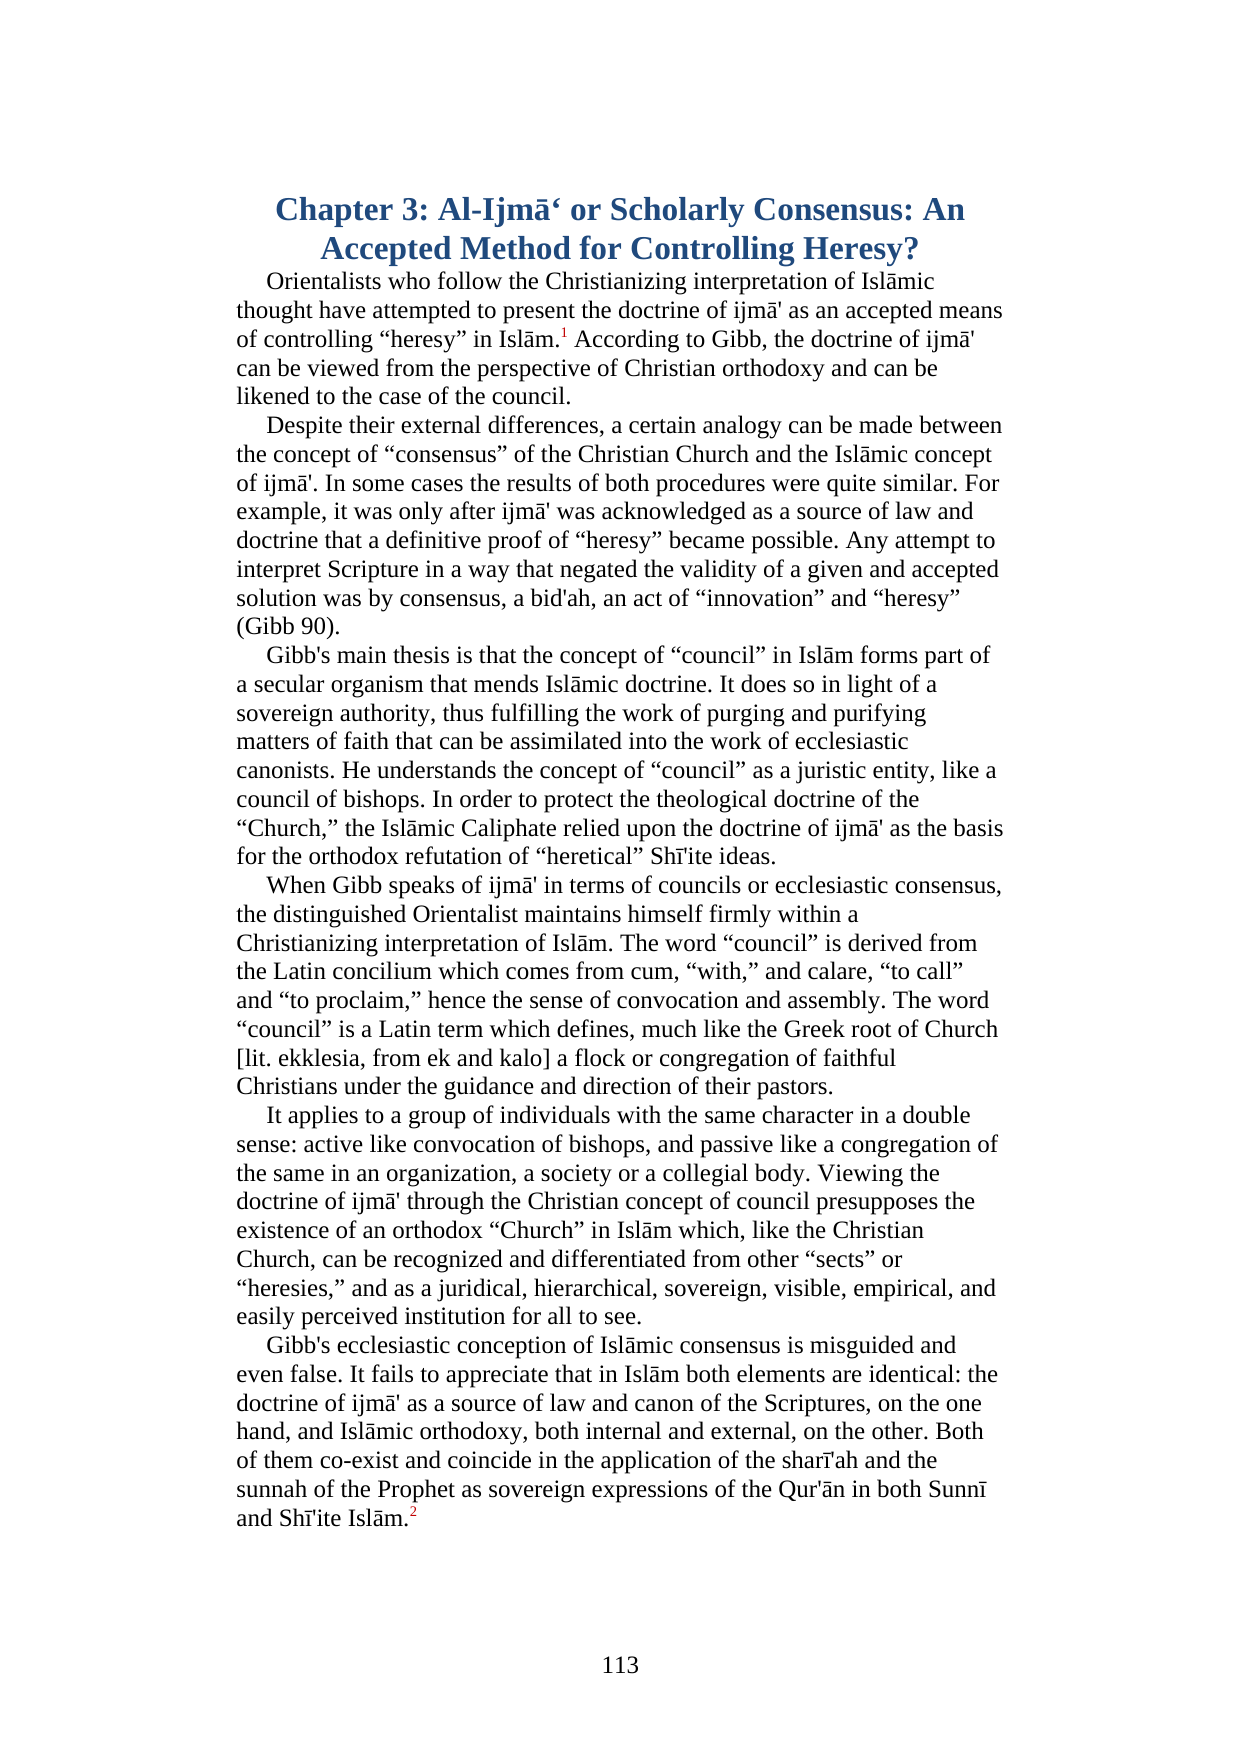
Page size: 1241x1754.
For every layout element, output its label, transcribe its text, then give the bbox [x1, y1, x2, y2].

text It applies to a group of individuals with the same character in a double sense: active like convocation of bishops, and passive like a congregation of the same in an organization, a society or a collegial body. Viewing the doctrine of ijmā' through the Christian concept of council presupposes the existence of an orthodox “Church” in Islām which, like the Christian Church, can be recognized and differentiated from other “sects” or “heresies,” and as a juridical, hierarchical, sovereign, visible, empirical, and easily perceived institution for all to see. [236, 1100, 1004, 1330]
text Despite their external differences, a certain analogy can be made between the concept of “consensus” of the Christian Church and the Islāmic concept of ijmā'. In some cases the results of both procedures were quite similar. For example, it was only after ijmā' was acknowledged as a source of law and doctrine that a definitive proof of “heresy” became possible. Any attempt to interpret Scripture in a way that negated the validity of a given and accepted solution was by consensus, a bid'ah, an act of “innovation” and “heresy” (Gibb 90). [236, 410, 1004, 640]
text Gibb's ecclesiastic conception of Islāmic consensus is misguided and even false. It fails to appreciate that in Islām both elements are identical: the doctrine of ijmā' as a source of law and canon of the Scriptures, on the one hand, and Islāmic orthodoxy, both internal and external, on the other. Both of them co-exist and coincide in the application of the sharī'ah and the sunnah of the Prophet as sovereign expressions of the Qur'ān in both Sunnī and Shī'ite Islām.2 [236, 1330, 1004, 1531]
text Gibb's main thesis is that the concept of “council” in Islām forms part of a secular organism that mends Islāmic doctrine. It does so in light of a sovereign authority, thus fulfilling the work of purging and purifying matters of faith that can be assimilated into the work of ecclesiastic canonists. He understands the concept of “council” as a juristic entity, like a council of bishops. In order to protect the theological doctrine of the “Church,” the Islāmic Caliphate relied upon the doctrine of ijmā' as the basis for the orthodox refutation of “heretical” Shī'ite ideas. [236, 640, 1004, 870]
text When Gibb speaks of ijmā' in terms of councils or ecclesiastic consensus, the distinguished Orientalist maintains himself firmly within a Christianizing interpretation of Islām. The word “council” is derived from the Latin concilium which comes from cum, “with,” and calare, “to call” and “to proclaim,” hence the sense of convocation and assembly. The word “council” is a Latin term which defines, much like the Greek root of Church [lit. ekklesia, from ek and kalo] a flock or congregation of faithful Christians under the guidance and direction of their pastors. [236, 870, 1004, 1100]
subtitle Chapter 3: Al-Ijmā‘ or Scholarly Consensus: An Accepted Method for Controlling Heresy? [236, 190, 1004, 266]
text Orientalists who follow the Christianizing interpretation of Islāmic thought have attempted to present the doctrine of ijmā' as an accepted means of controlling “heresy” in Islām.1 According to Gibb, the doctrine of ijmā' can be viewed from the perspective of Christian orthodoxy and can be likened to the case of the council. [236, 266, 1004, 410]
